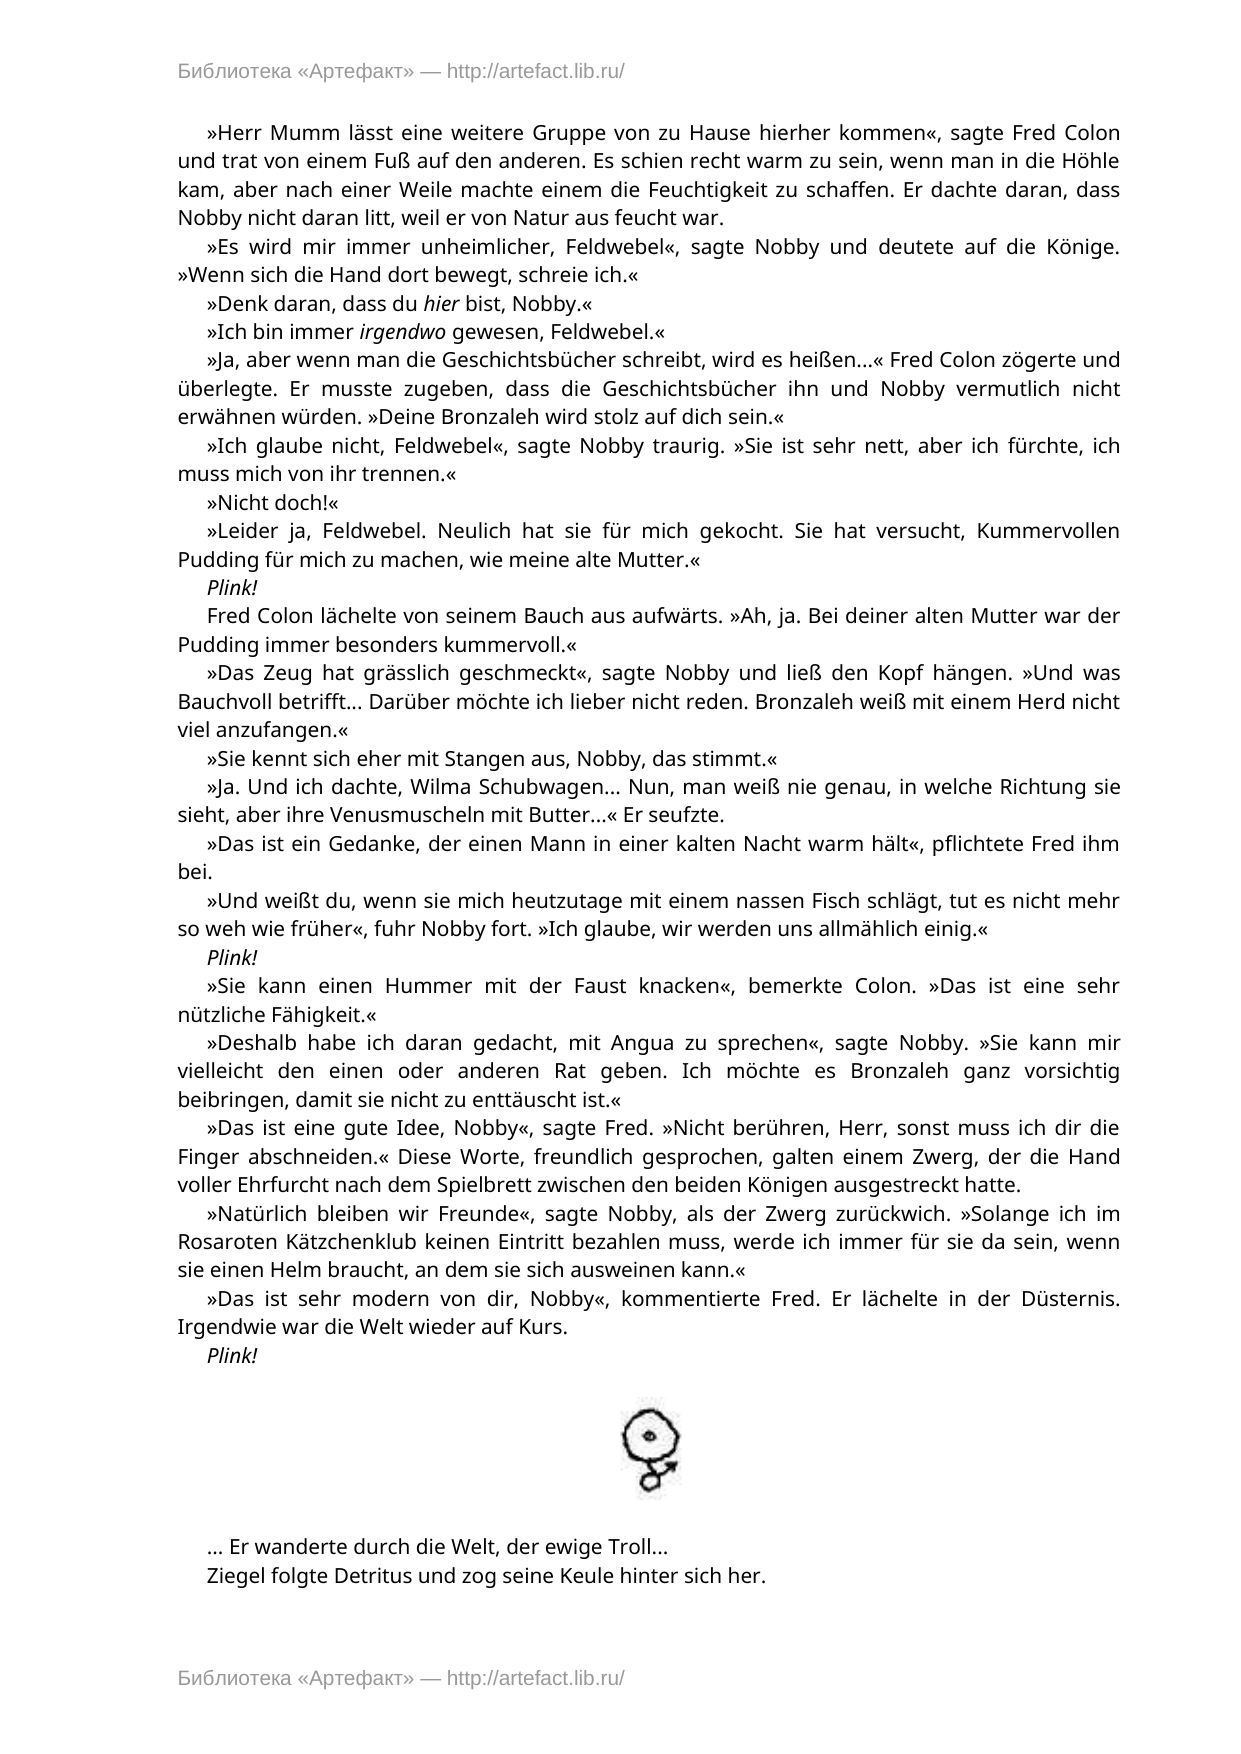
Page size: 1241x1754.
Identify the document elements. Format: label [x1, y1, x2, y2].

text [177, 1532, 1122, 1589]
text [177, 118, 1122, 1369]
picture [607, 1397, 693, 1504]
